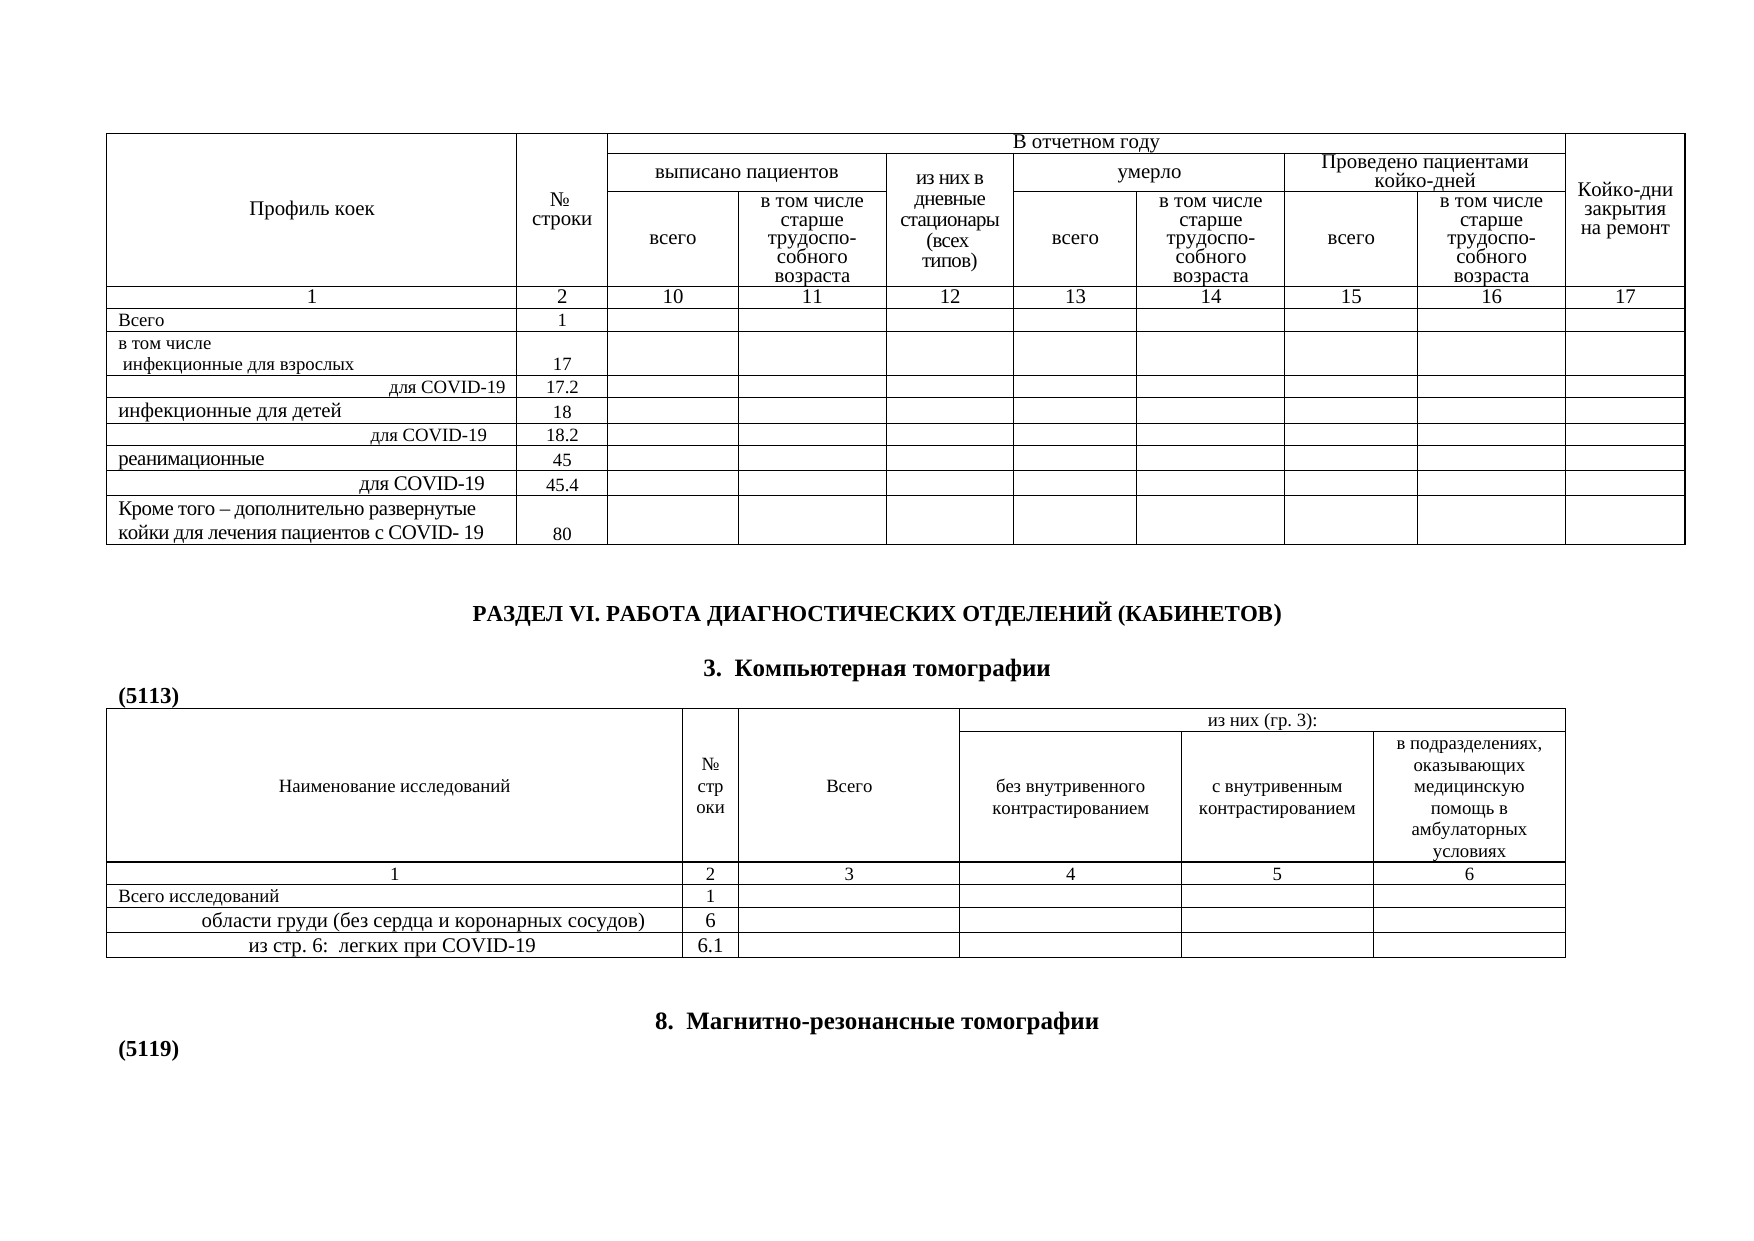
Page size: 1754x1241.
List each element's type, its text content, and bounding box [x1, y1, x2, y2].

table_cell реанимационные [107, 446, 516, 470]
table_cell 13 [1014, 287, 1136, 308]
text (5113) [118, 682, 1636, 708]
table_cell [1137, 309, 1284, 331]
table_cell [1137, 376, 1284, 397]
table_cell выписано пациентов [608, 154, 886, 191]
table_cell для COVID-19 [107, 424, 516, 445]
table_cell [1014, 376, 1136, 397]
table_cell 6.1 [683, 933, 738, 957]
table_cell [739, 309, 886, 331]
table_cell 2 [517, 287, 607, 308]
table_cell с внутривенным контрастированием [1182, 732, 1373, 861]
table_cell 10 [608, 287, 738, 308]
table_cell [887, 471, 1013, 495]
table_cell 1 [107, 863, 682, 884]
table_cell [1137, 496, 1284, 544]
table_cell 45.4 [517, 471, 607, 495]
table_cell из них в дневные стационары (всех типов) [887, 154, 1013, 286]
table_cell [1418, 309, 1565, 331]
table_cell 18 [517, 398, 607, 422]
table_cell [960, 933, 1181, 957]
table_cell 1 [107, 287, 516, 308]
table_header Наименование исследований [107, 709, 682, 861]
table_cell [608, 332, 738, 375]
table_cell [1285, 309, 1417, 331]
table_header из них (гр. 3): [960, 709, 1565, 731]
table_cell [1566, 332, 1684, 375]
table_cell [1285, 332, 1417, 375]
text РАЗДЕЛ VI. РАБОТА ДИАГНОСТИЧЕСКИХ ОТДЕЛЕНИЙ (КАБИНЕТОВ) [118, 598, 1636, 627]
table_cell [1285, 424, 1417, 445]
table_cell [887, 376, 1013, 397]
table_cell [739, 496, 886, 544]
table_header № строки [683, 709, 738, 861]
table_cell [608, 424, 738, 445]
table_cell [887, 309, 1013, 331]
table_cell 17.2 [517, 376, 607, 397]
table_cell [739, 885, 959, 907]
table_cell [1014, 446, 1136, 470]
text 8. Магнитно-резонансные томографии [118, 1006, 1636, 1035]
table_cell [1014, 471, 1136, 495]
table_cell [739, 332, 886, 375]
table_cell без внутривенного контрастированием [960, 732, 1181, 861]
table_cell [887, 424, 1013, 445]
table_cell [1014, 332, 1136, 375]
table_cell из стр. 6: легких при COVID-19 [107, 933, 682, 957]
table_cell [1418, 471, 1565, 495]
table_cell [739, 376, 886, 397]
table_cell 80 [517, 496, 607, 544]
table_cell для COVID-19 [107, 471, 516, 495]
table_header Всего [739, 709, 959, 861]
table_cell [1182, 908, 1373, 932]
table_cell [1418, 496, 1565, 544]
table_cell [1137, 398, 1284, 422]
table_cell [1137, 471, 1284, 495]
table_cell 6 [1374, 863, 1565, 884]
table_cell 12 [887, 287, 1013, 308]
table_cell 15 [1285, 287, 1417, 308]
table_cell [739, 398, 886, 422]
table_cell 4 [960, 863, 1181, 884]
table_cell в том числе старше трудоспо- собного возраста [1418, 192, 1565, 286]
table_cell [1137, 332, 1284, 375]
table_cell 1 [517, 309, 607, 331]
table_cell [608, 376, 738, 397]
table_cell [1418, 398, 1565, 422]
table_cell [1566, 398, 1684, 422]
text (5119) [118, 1035, 1636, 1061]
table_cell [887, 332, 1013, 375]
table_cell [1418, 332, 1565, 375]
table_cell в подразделениях, оказывающих медицинскую помощь в амбулаторных условиях [1374, 732, 1565, 861]
table_cell [1418, 424, 1565, 445]
table_cell [739, 424, 886, 445]
table_cell 17 [517, 332, 607, 375]
table_cell [739, 908, 959, 932]
table_cell 5 [1182, 863, 1373, 884]
table_cell [1137, 424, 1284, 445]
table_cell [1014, 496, 1136, 544]
table_header Профиль коек [107, 134, 516, 286]
table_cell [887, 446, 1013, 470]
table_cell [608, 309, 738, 331]
table_cell [608, 471, 738, 495]
table_cell [608, 446, 738, 470]
table_cell [1566, 471, 1684, 495]
table_cell [1566, 446, 1684, 470]
table_cell [1566, 496, 1684, 544]
table_cell [1285, 446, 1417, 470]
table_cell [1137, 446, 1284, 470]
table_cell области груди (без сердца и коронарных сосудов) [107, 908, 682, 932]
table_cell [1566, 309, 1684, 331]
table_cell всего [608, 192, 738, 286]
table_cell [1285, 376, 1417, 397]
table_cell [887, 398, 1013, 422]
table_cell [608, 398, 738, 422]
table_cell [1014, 424, 1136, 445]
table_cell [1418, 446, 1565, 470]
table_cell 18.2 [517, 424, 607, 445]
table_cell [1285, 471, 1417, 495]
table_header В отчетном году [608, 134, 1565, 153]
table_cell [1285, 398, 1417, 422]
table_cell 14 [1137, 287, 1284, 308]
table_cell Всего исследований [107, 885, 682, 907]
table_cell всего [1285, 192, 1417, 286]
table_cell в том числе инфекционные для взрослых [107, 332, 516, 375]
text 3. Компьютерная томографии [118, 653, 1636, 682]
table_header № строки [517, 134, 607, 286]
table_cell 1 [683, 885, 738, 907]
table_cell всего [1014, 192, 1136, 286]
table_cell для COVID-19 [107, 376, 516, 397]
table_cell умерло [1014, 154, 1284, 191]
table_cell Проведено пациентами койко-дней [1285, 154, 1565, 191]
table_header Койко-дни закрытия на ремонт [1566, 134, 1684, 286]
table_cell [1014, 398, 1136, 422]
table_cell 2 [683, 863, 738, 884]
table_cell [1374, 933, 1565, 957]
table_cell [608, 496, 738, 544]
table_cell [1374, 908, 1565, 932]
table_cell [1014, 309, 1136, 331]
table_cell Кроме того – дополнительно развернутые койки для лечения пациентов с COVID- 19 [107, 496, 516, 544]
table_cell [1182, 885, 1373, 907]
table_cell 45 [517, 446, 607, 470]
table_cell [1418, 376, 1565, 397]
table_cell [1182, 933, 1373, 957]
table_cell [739, 471, 886, 495]
table_cell 11 [739, 287, 886, 308]
table_cell инфекционные для детей [107, 398, 516, 422]
table_cell 16 [1418, 287, 1565, 308]
table_cell [960, 908, 1181, 932]
table_cell [739, 933, 959, 957]
table_cell [960, 885, 1181, 907]
table_cell [1566, 376, 1684, 397]
table_cell [1566, 424, 1684, 445]
table_cell [1374, 885, 1565, 907]
table_cell Всего [107, 309, 516, 331]
table_cell 3 [739, 863, 959, 884]
table_cell 6 [683, 908, 738, 932]
table_cell в том числе старше трудоспо- собного возраста [739, 192, 886, 286]
table_cell [739, 446, 886, 470]
table_cell [887, 496, 1013, 544]
table_cell [1285, 496, 1417, 544]
table_cell в том числе старше трудоспо- собного возраста [1137, 192, 1284, 286]
table_cell 17 [1566, 287, 1684, 308]
